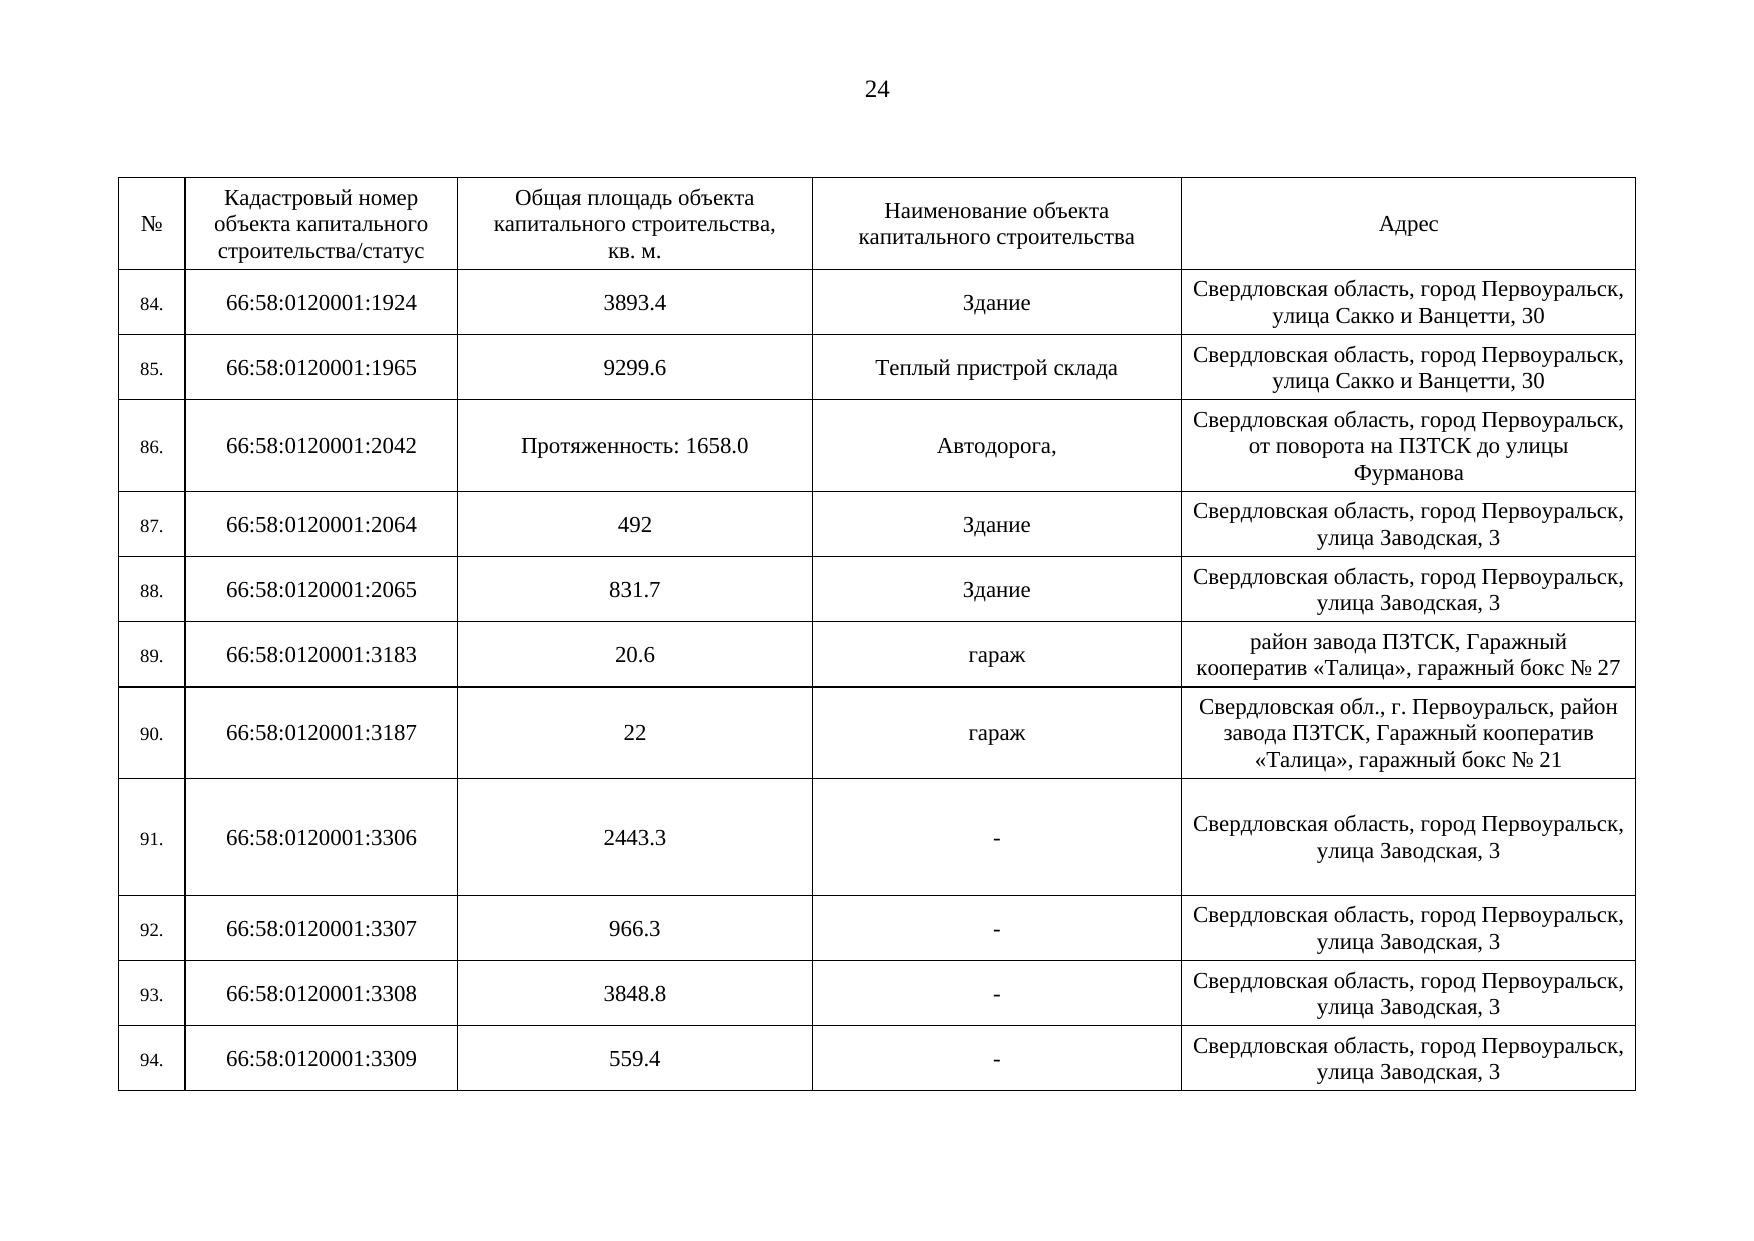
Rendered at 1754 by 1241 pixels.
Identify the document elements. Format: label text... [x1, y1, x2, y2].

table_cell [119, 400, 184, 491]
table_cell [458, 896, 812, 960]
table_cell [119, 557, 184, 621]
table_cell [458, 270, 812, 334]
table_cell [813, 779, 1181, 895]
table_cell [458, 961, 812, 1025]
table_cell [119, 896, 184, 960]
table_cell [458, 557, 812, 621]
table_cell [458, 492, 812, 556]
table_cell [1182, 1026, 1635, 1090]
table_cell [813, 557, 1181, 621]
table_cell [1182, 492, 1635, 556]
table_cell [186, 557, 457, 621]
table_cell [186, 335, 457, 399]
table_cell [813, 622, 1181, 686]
table_header Адрес [1182, 178, 1635, 269]
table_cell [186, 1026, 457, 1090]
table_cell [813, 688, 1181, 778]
table_header Общая площадь объекта капитального строительства, кв. м. [458, 178, 812, 269]
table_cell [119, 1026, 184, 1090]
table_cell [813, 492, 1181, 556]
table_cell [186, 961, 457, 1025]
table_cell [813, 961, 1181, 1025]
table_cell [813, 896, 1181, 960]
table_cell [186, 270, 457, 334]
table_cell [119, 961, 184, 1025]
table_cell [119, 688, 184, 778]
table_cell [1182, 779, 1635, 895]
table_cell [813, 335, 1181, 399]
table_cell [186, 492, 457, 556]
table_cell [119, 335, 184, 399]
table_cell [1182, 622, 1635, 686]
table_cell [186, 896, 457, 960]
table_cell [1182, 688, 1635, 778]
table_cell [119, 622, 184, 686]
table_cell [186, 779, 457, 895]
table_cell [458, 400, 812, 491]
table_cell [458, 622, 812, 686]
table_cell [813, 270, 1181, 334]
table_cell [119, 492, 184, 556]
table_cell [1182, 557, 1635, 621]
table_header № [119, 178, 184, 269]
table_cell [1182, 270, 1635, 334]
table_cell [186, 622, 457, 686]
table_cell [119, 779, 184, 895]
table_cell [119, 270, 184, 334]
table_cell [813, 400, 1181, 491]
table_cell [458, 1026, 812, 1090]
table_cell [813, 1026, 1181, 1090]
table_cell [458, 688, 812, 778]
table_header Кадастровый номер объекта капитального строительства/статус [186, 178, 457, 269]
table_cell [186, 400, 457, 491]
table_header Наименование объекта капитального строительства [813, 178, 1181, 269]
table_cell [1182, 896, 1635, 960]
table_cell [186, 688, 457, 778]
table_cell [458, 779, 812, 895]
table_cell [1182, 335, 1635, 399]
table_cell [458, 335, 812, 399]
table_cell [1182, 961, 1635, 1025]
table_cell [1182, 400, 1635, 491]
